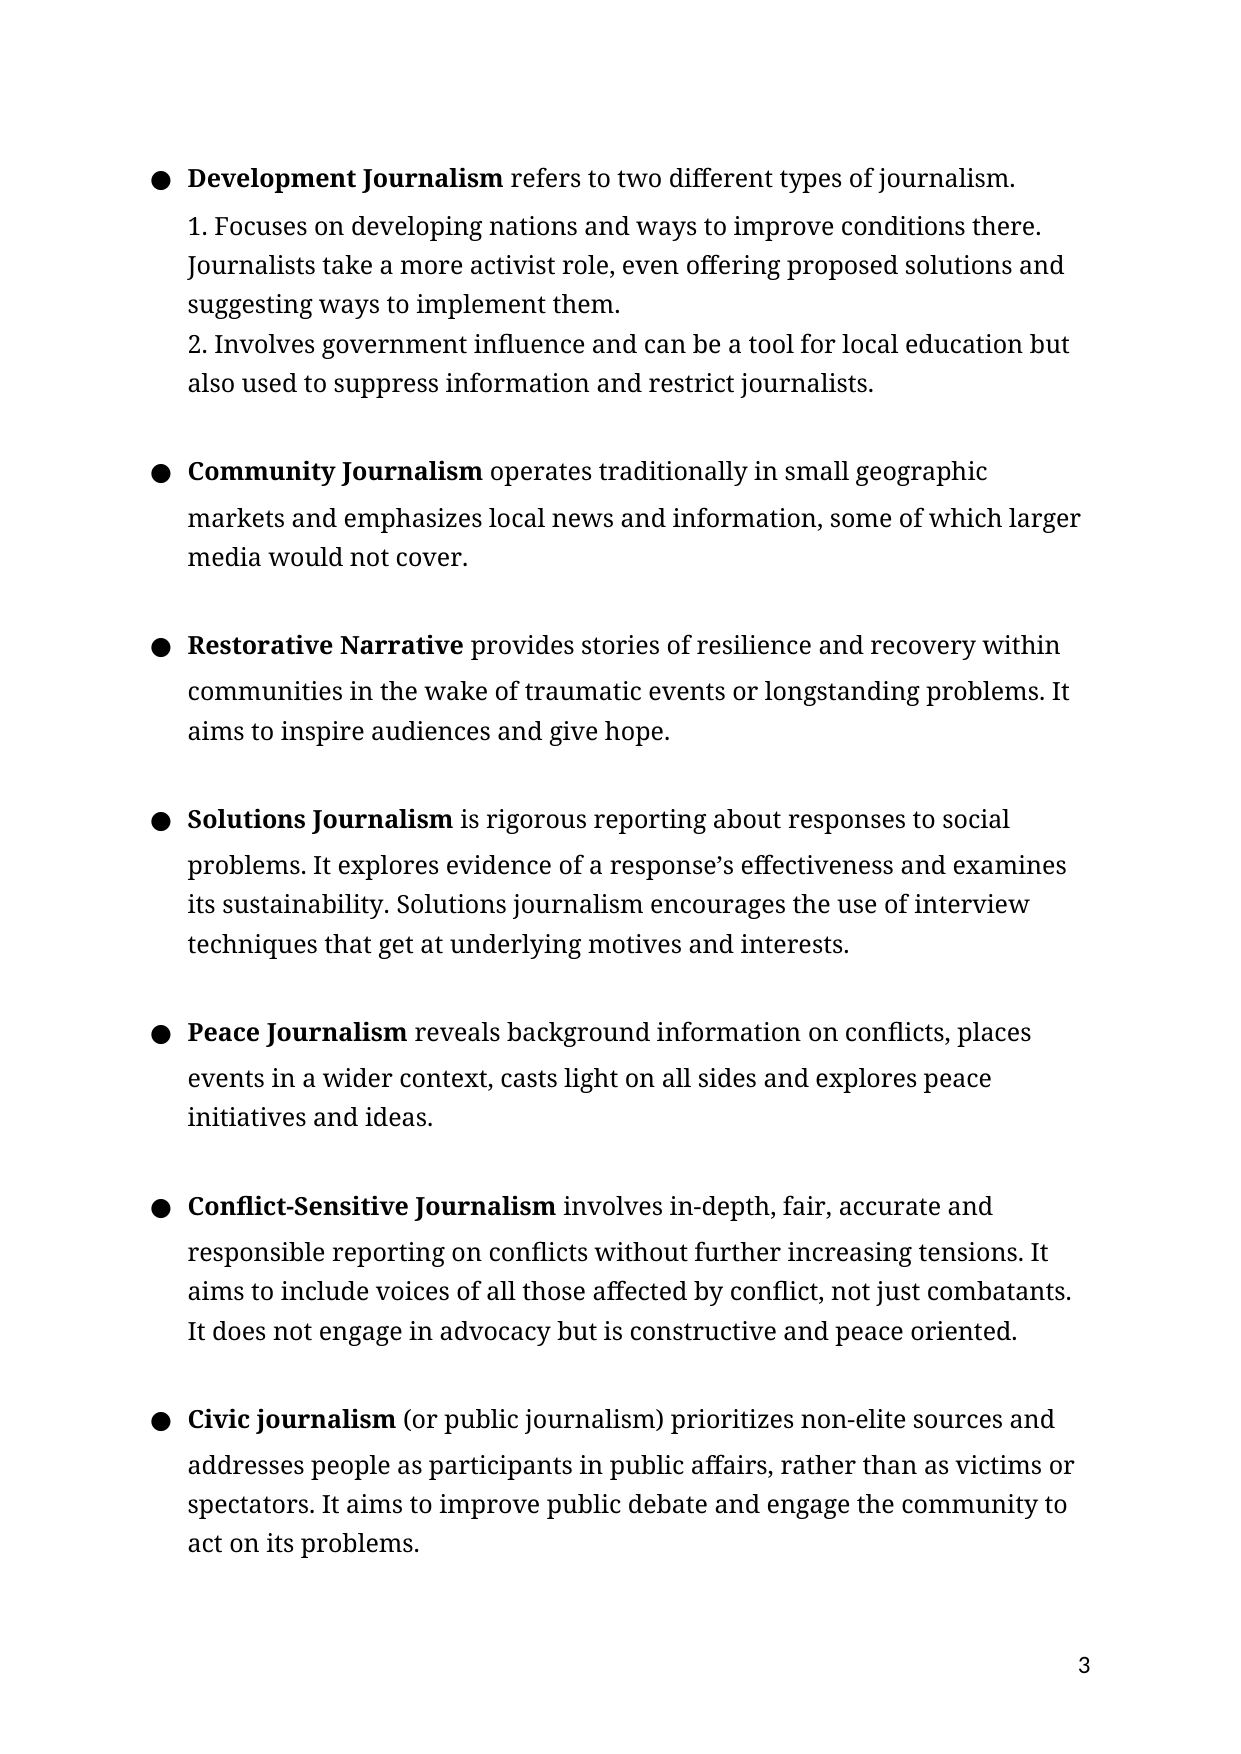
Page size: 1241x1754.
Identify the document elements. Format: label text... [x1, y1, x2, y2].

text 2. Involves government influence and can be a tool for local education but also used to suppress information and restrict journalists. [187, 326, 1090, 399]
list Civic journalism (or public journalism) prioritizes non-elite sources and addresses people as participants in public affairs, rather than as victims or spectators. It aims to improve public debate and engage the community to act on its problems. [150, 1391, 1090, 1560]
text 1. Focuses on developing nations and ways to improve conditions there. Journalists take a more activist role, even offering proposed solutions and suggesting ways to implement them. [187, 209, 1090, 321]
list Conflict-Sensitive Journalism involves in-depth, fair, accurate and responsible reporting on conflicts without further increasing tensions. It aims to include voices of all those affected by conflict, not just combatants. It does not engage in advocacy but is constructive and peace oriented. [150, 1178, 1090, 1347]
list Solutions Journalism is rigorous reporting about responses to social problems. It explores evidence of a response’s effectiveness and examines its sustainability. Solutions journalism encourages the use of interview techniques that get at underlying motives and interests. [150, 792, 1090, 960]
list Development Journalism refers to two different types of journalism. [150, 150, 1090, 201]
list Restorative Narrative provides stories of resilience and recovery within communities in the wake of traumatic events or longstanding problems. It aims to inspire audiences and give hope. [150, 618, 1090, 747]
list Peace Journalism reveals background information on conflicts, places events in a wider context, casts light on all sides and explores peace initiatives and ideas. [150, 1004, 1090, 1134]
list Community Journalism operates traditionally in small geographic markets and emphasizes local news and information, some of which larger media would not cover. [150, 444, 1090, 573]
